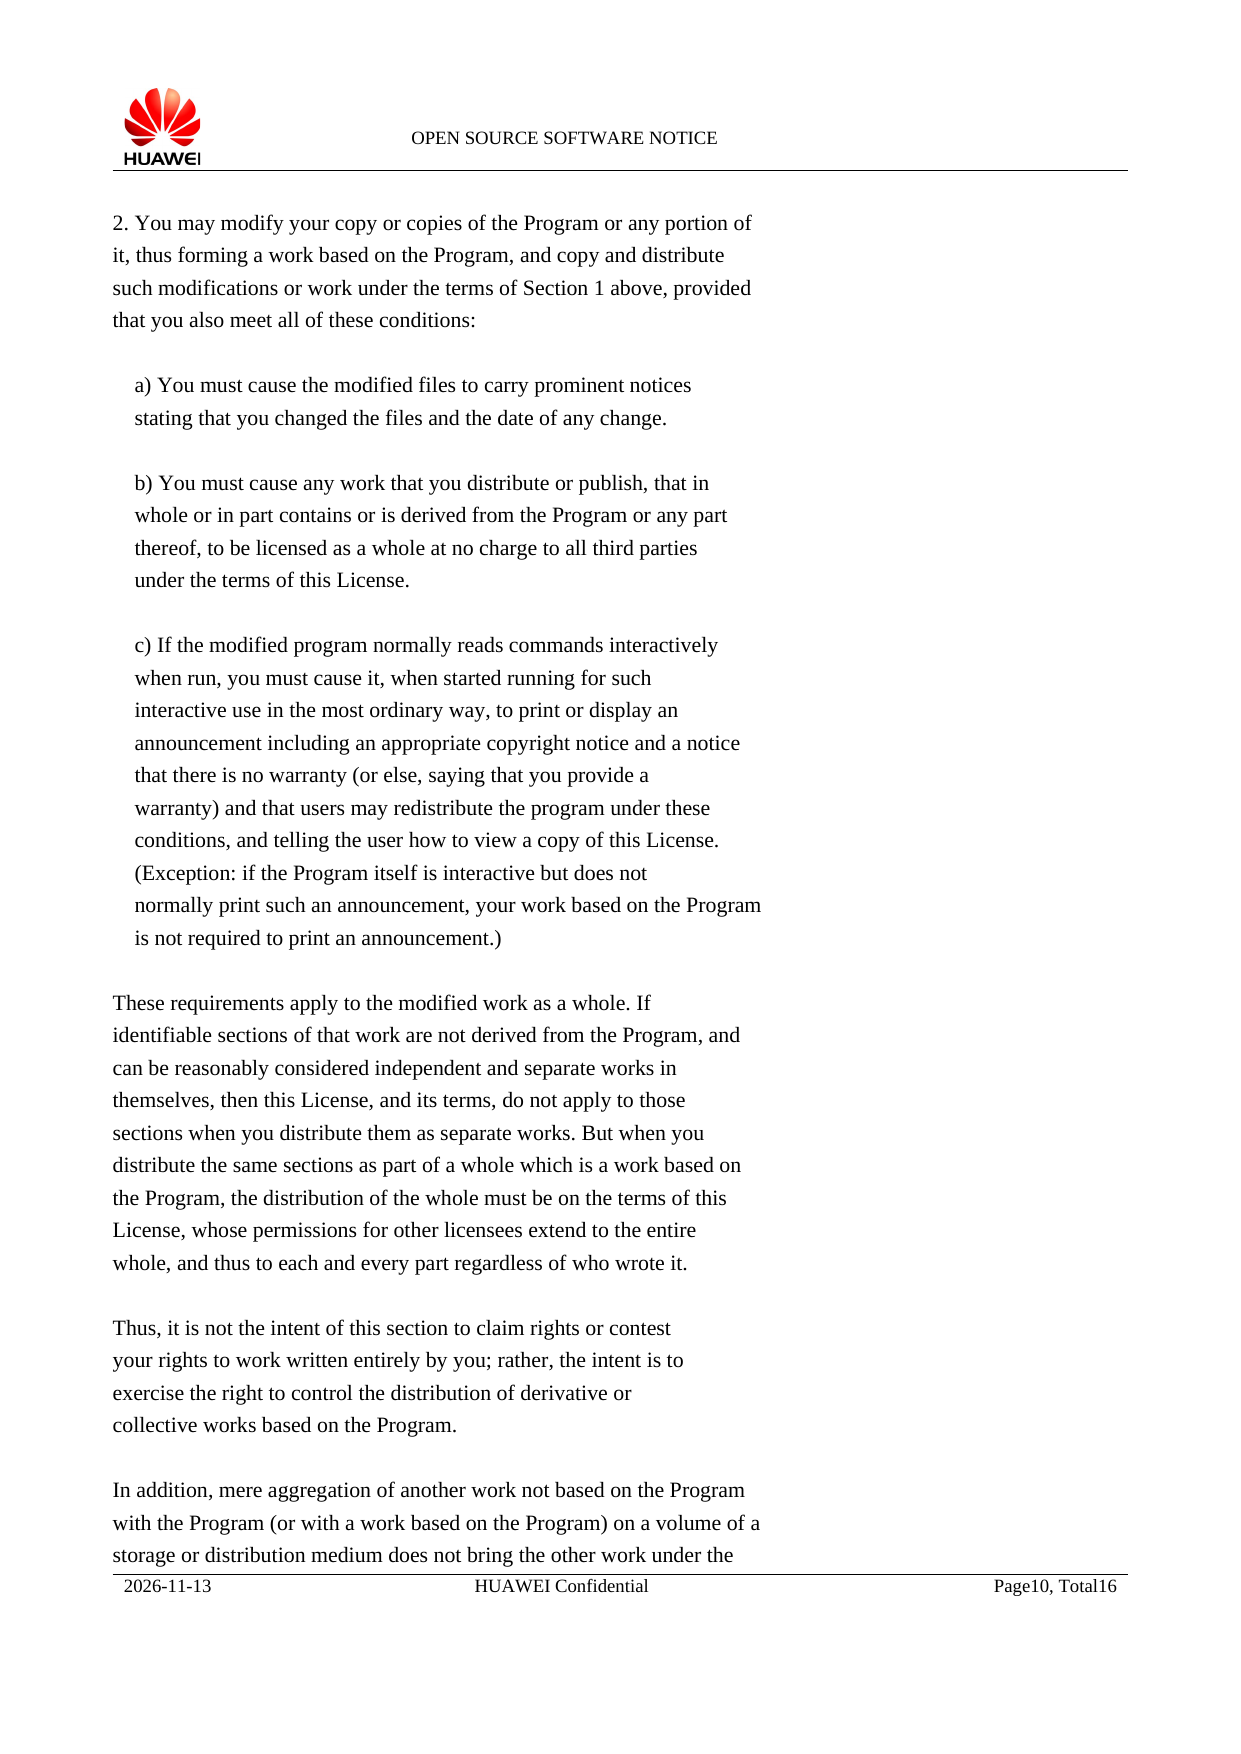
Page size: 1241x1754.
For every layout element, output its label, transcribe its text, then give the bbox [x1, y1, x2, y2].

text your rights to work written entirely by you; rather, the intent is to [112, 1344, 1128, 1376]
text warranty) and that users may redistribute the program under these [112, 791, 1128, 824]
text storage or distribution medium does not bring the other work under the [112, 1539, 1128, 1571]
text collective works based on the Program. [112, 1409, 1128, 1441]
text whole, and thus to each and every part regardless of who wrote it. [112, 1246, 1128, 1279]
text whole or in part contains or is derived from the Program or any part [112, 499, 1128, 531]
text announcement including an appropriate copyright notice and a notice [112, 726, 1128, 759]
text stating that you changed the files and the date of any change. [112, 401, 1128, 434]
text the Program, the distribution of the whole must be on the terms of this [112, 1181, 1128, 1214]
text sections when you distribute them as separate works. But when you [112, 1116, 1128, 1149]
text In addition, mere aggregation of another work not based on the Program [112, 1474, 1128, 1506]
text identifiable sections of that work are not derived from the Program, and [112, 1019, 1128, 1051]
text c) If the modified program normally reads commands interactively [112, 629, 1128, 661]
text under the terms of this License. [112, 564, 1128, 596]
text b) You must cause any work that you distribute or publish, that in [112, 466, 1128, 499]
text a) You must cause the modified files to carry prominent notices [112, 369, 1128, 401]
text normally print such an announcement, your work based on the Program [112, 889, 1128, 921]
text (Exception: if the Program itself is interactive but does not [112, 856, 1128, 889]
text distribute the same sections as part of a whole which is a work based on [112, 1149, 1128, 1181]
text such modifications or work under the terms of Section 1 above, provided [112, 271, 1128, 304]
text 2. You may modify your copy or copies of the Program or any portion of [112, 206, 1128, 239]
text These requirements apply to the modified work as a whole. If [112, 986, 1128, 1019]
picture [124, 88, 201, 165]
text exercise the right to control the distribution of derivative or [112, 1376, 1128, 1409]
text interactive use in the most ordinary way, to print or display an [112, 694, 1128, 726]
text it, thus forming a work based on the Program, and copy and distribute [112, 239, 1128, 271]
text conditions, and telling the user how to view a copy of this License. [112, 824, 1128, 856]
text with the Program (or with a work based on the Program) on a volume of a [112, 1506, 1128, 1539]
text themselves, then this License, and its terms, do not apply to those [112, 1084, 1128, 1116]
text can be reasonably considered independent and separate works in [112, 1051, 1128, 1084]
text thereof, to be licensed as a whole at no charge to all third parties [112, 531, 1128, 564]
text is not required to print an announcement.) [112, 921, 1128, 954]
text that there is no warranty (or else, saying that you provide a [112, 759, 1128, 791]
text Thus, it is not the intent of this section to claim rights or contest [112, 1311, 1128, 1344]
text License, whose permissions for other licensees extend to the entire [112, 1214, 1128, 1246]
text that you also meet all of these conditions: [112, 304, 1128, 336]
text when run, you must cause it, when started running for such [112, 661, 1128, 694]
